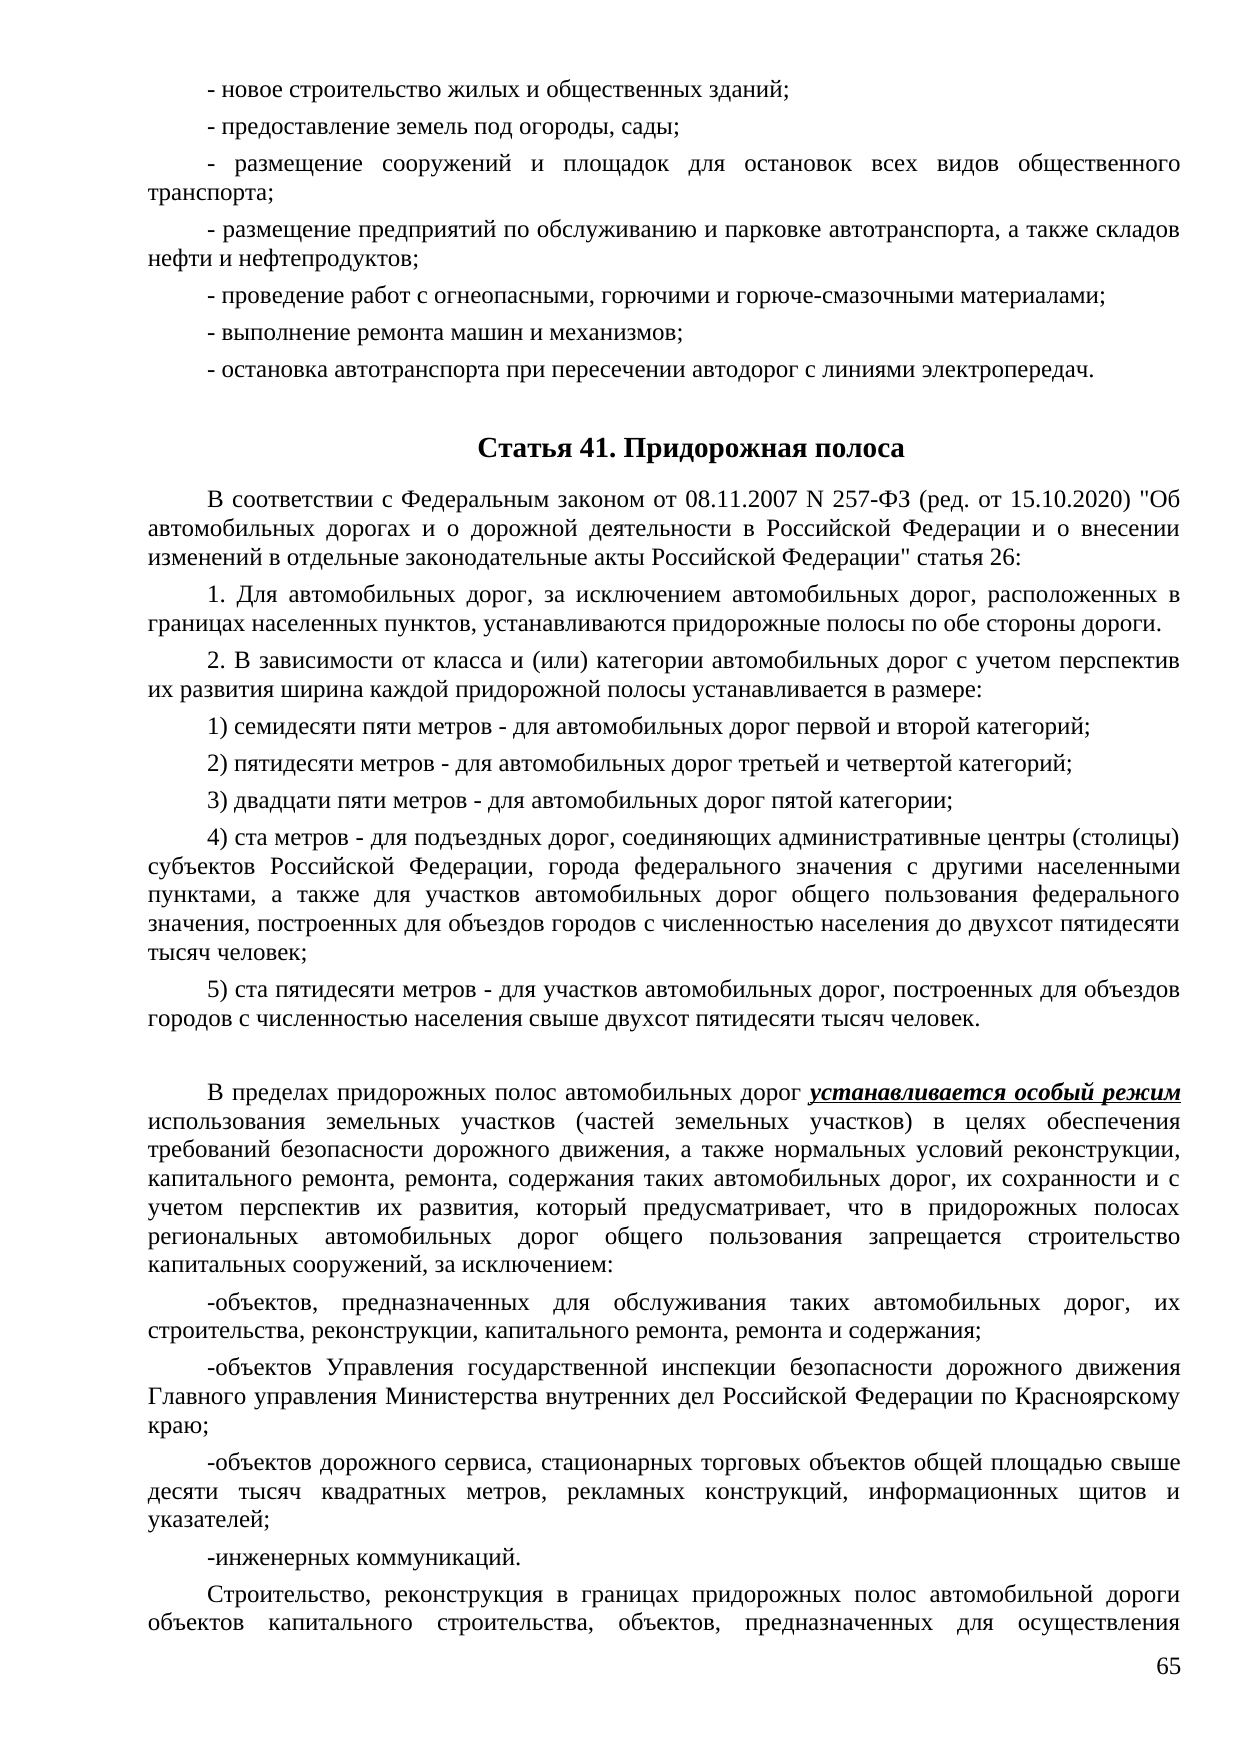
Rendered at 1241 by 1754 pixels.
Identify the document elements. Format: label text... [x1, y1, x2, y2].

text - предоставление земель под огороды, сады; [148, 111, 1181, 140]
text - выполнение ремонта машин и механизмов; [148, 317, 1181, 346]
text - проведение работ с огнеопасными, горючими и горюче-смазочными материалами; [148, 280, 1181, 308]
text -объектов, предназначенных для обслуживания таких автомобильных дорог, их строительства, реконструкции, капитального ремонта, ремонта и содержания; [148, 1287, 1181, 1344]
text 2) пятидесяти метров - для автомобильных дорог третьей и четвертой категорий; [148, 748, 1181, 777]
text 3) двадцати пяти метров - для автомобильных дорог пятой категории; [148, 785, 1181, 814]
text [148, 1579, 1181, 1636]
subtitle Статья 41. Придорожная полоса [148, 430, 1181, 464]
text - размещение сооружений и площадок для остановок всех видов общественного транспорта; [148, 148, 1181, 206]
text 4) ста метров - для подъездных дорог, соединяющих административные центры (столицы) субъектов Российской Федерации, города федерального значения с другими населенными пунктами, а также для участков автомобильных дорог общего пользования федерального значения, построенных для объездов городов с численностью населения до двухсот пятидесяти тысяч человек; [148, 822, 1181, 966]
text 5) ста пятидесяти метров - для участков автомобильных дорог, построенных для объездов городов с численностью населения свыше двухсот пятидесяти тысяч человек. [148, 974, 1181, 1032]
text В пределах придорожных полос автомобильных дорог устанавливается особый режим использования земельных участков (частей земельных участков) в целях обеспечения требований безопасности дорожного движения, а также нормальных условий реконструкции, капитального ремонта, ремонта, содержания таких автомобильных дорог, их сохранности и с учетом перспектив их развития, который предусматривает, что в придорожных полосах региональных автомобильных дорог общего пользования запрещается строительство капитальных сооружений, за исключением: [148, 1077, 1181, 1278]
text В соответствии с Федеральным законом от 08.11.2007 N 257-ФЗ (ред. от 15.10.2020) "Об автомобильных дорогах и о дорожной деятельности в Российской Федерации и о внесении изменений в отдельные законодательные акты Российской Федерации" статья 26: [148, 484, 1181, 571]
text 1. Для автомобильных дорог, за исключением автомобильных дорог, расположенных в границах населенных пунктов, устанавливаются придорожные полосы по обе стороны дороги. [148, 579, 1181, 637]
text -инженерных коммуникаций. [148, 1542, 1181, 1570]
text -объектов Управления государственной инспекции безопасности дорожного движения Главного управления Министерства внутренних дел Российской Федерации по Красноярскому краю; [148, 1352, 1181, 1439]
text - размещение предприятий по обслуживанию и парковке автотранспорта, а также складов нефти и нефтепродуктов; [148, 214, 1181, 271]
text 2. В зависимости от класса и (или) категории автомобильных дорог с учетом перспектив их развития ширина каждой придорожной полосы устанавливается в размере: [148, 645, 1181, 702]
text -объектов дорожного сервиса, стационарных торговых объектов общей площадью свыше десяти тысяч квадратных метров, рекламных конструкций, информационных щитов и указателей; [148, 1447, 1181, 1533]
text 1) семидесяти пяти метров - для автомобильных дорог первой и второй категорий; [148, 711, 1181, 739]
text - остановка автотранспорта при пересечении автодорог с линиями электропередач. [148, 354, 1181, 383]
text - новое строительство жилых и общественных зданий; [148, 74, 1181, 103]
